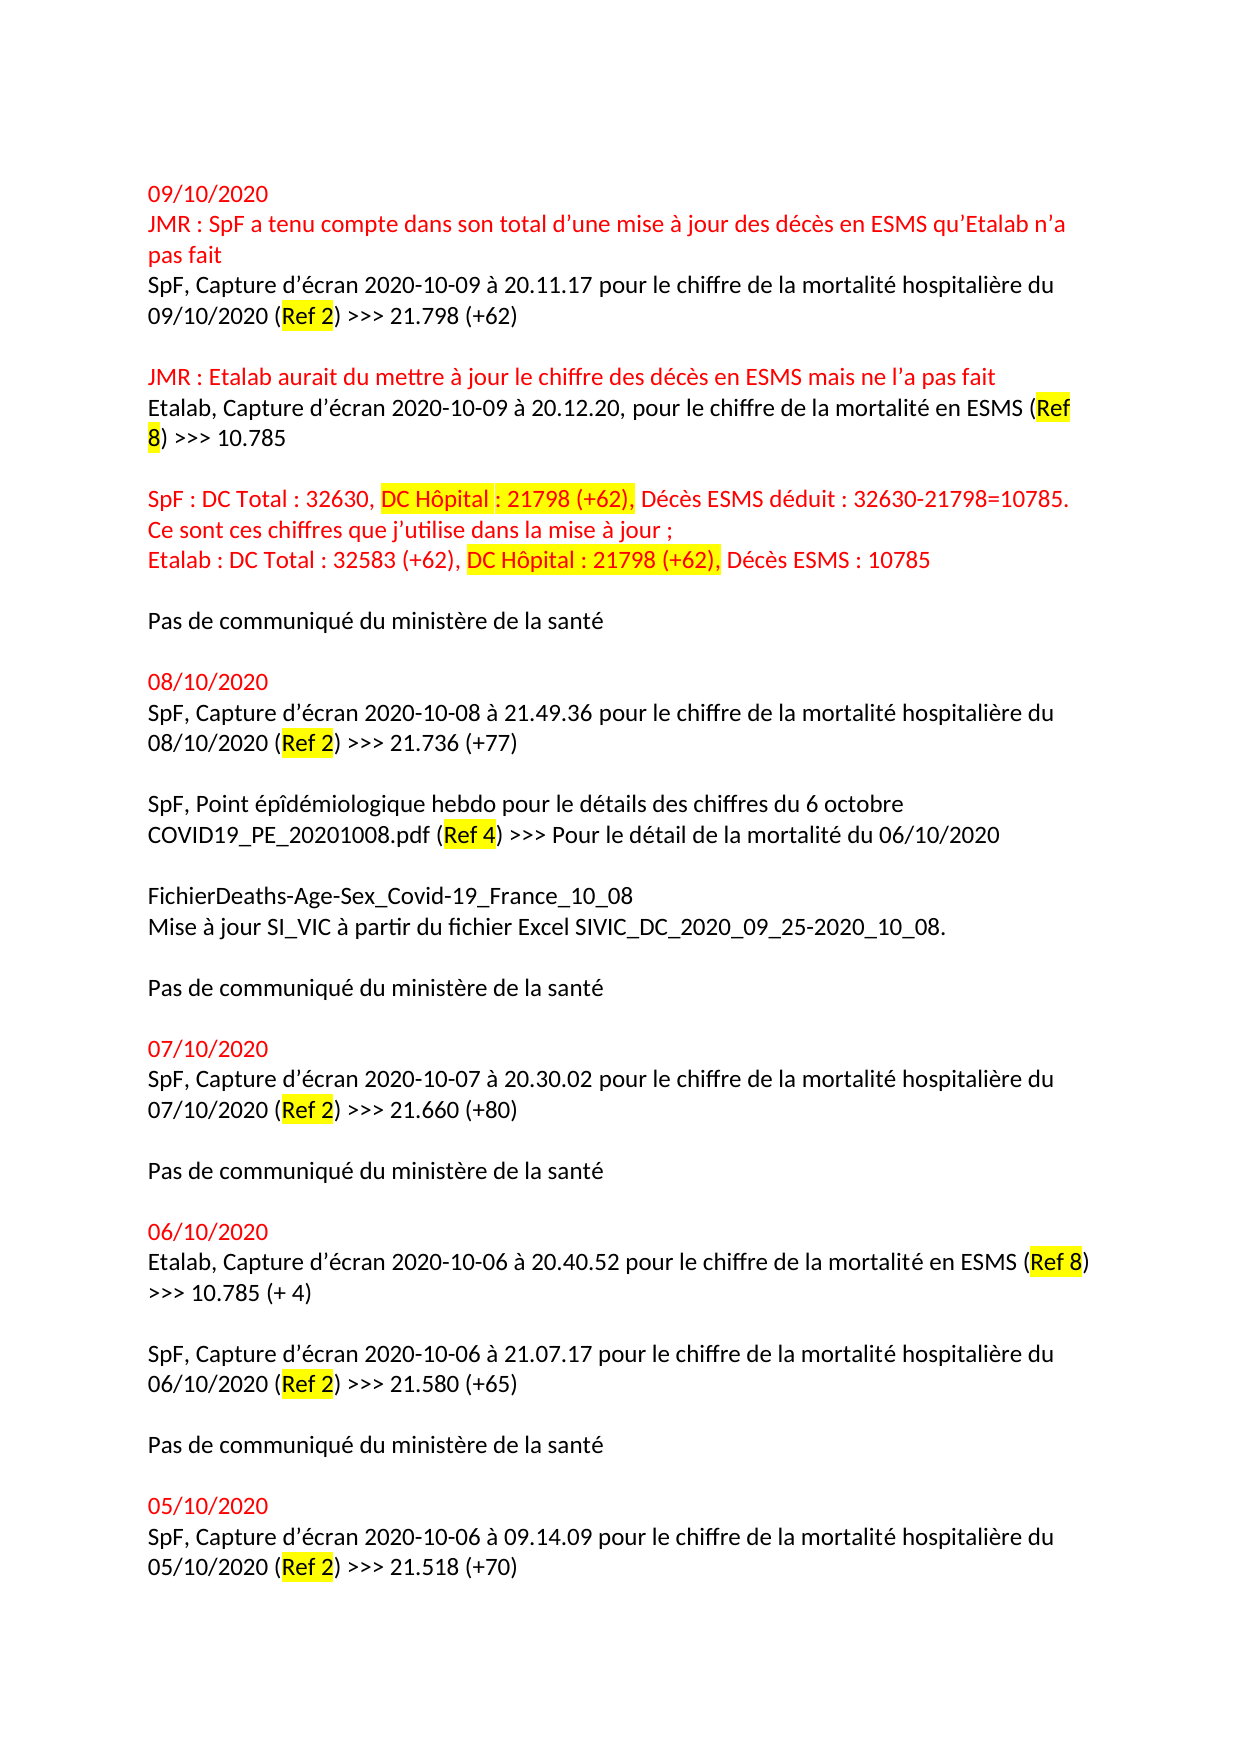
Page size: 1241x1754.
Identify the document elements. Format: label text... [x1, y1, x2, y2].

text SpF : DC Total : 32630, DC Hôpital : 21798 (+62), Décès ESMS déduit : 32630-21798=10785. Ce sont ces chiffres que j’utilise dans la mise à jour ; [148, 483, 1093, 544]
text Mise à jour SI_VIC à partir du fichier Excel SIVIC_DC_2020_09_25-2020_10_08. [148, 911, 1093, 941]
text JMR : Etalab aurait du mettre à jour le chiffre des décès en ESMS mais ne l’a pas fait [148, 361, 1093, 392]
text Pas de communiqué du ministère de la santé [148, 972, 1093, 1002]
text SpF, Capture d’écran 2020-10-07 à 20.30.02 pour le chiffre de la mortalité hospitalière du 07/10/2020 (Ref 2) >>> 21.660 (+80) [148, 1063, 1093, 1124]
text Pas de communiqué du ministère de la santé [148, 1155, 1093, 1185]
text JMR : SpF a tenu compte dans son total d’une mise à jour des décès en ESMS qu’Etalab n’a pas fait [148, 209, 1093, 270]
text Pas de communiqué du ministère de la santé [148, 605, 1093, 636]
text SpF, Capture d’écran 2020-10-06 à 21.07.17 pour le chiffre de la mortalité hospitalière du 06/10/2020 (Ref 2) >>> 21.580 (+65) [148, 1338, 1093, 1399]
text Etalab, Capture d’écran 2020-10-09 à 20.12.20, pour le chiffre de la mortalité en ESMS (Ref 8) >>> 10.785 [148, 392, 1093, 453]
text 09/10/2020 [148, 178, 1093, 209]
text 06/10/2020 [148, 1216, 1093, 1246]
text Etalab, Capture d’écran 2020-10-06 à 20.40.52 pour le chiffre de la mortalité en ESMS (Ref 8) >>> 10.785 (+ 4) [148, 1246, 1093, 1307]
text SpF, Capture d’écran 2020-10-06 à 09.14.09 pour le chiffre de la mortalité hospitalière du 05/10/2020 (Ref 2) >>> 21.518 (+70) [148, 1521, 1093, 1582]
text SpF, Point épîdémiologique hebdo pour le détails des chiffres du 6 octobre COVID19_PE_20201008.pdf (Ref 4) >>> Pour le détail de la mortalité du 06/10/2020 [148, 788, 1093, 849]
text Etalab : DC Total : 32583 (+62), DC Hôpital : 21798 (+62), Décès ESMS : 10785 [721, 544, 1093, 575]
text 05/10/2020 [148, 1491, 1093, 1521]
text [148, 1429, 1093, 1460]
text SpF, Capture d’écran 2020-10-08 à 21.49.36 pour le chiffre de la mortalité hospitalière du 08/10/2020 (Ref 2) >>> 21.736 (+77) [148, 697, 1093, 758]
text 08/10/2020 [148, 666, 1093, 697]
text 07/10/2020 [148, 1033, 1093, 1063]
text Etalab : DC Total : 32583 (+62), DC Hôpital : 21798 (+62), Décès ESMS : 10785 [148, 544, 467, 575]
text SpF, Capture d’écran 2020-10-09 à 20.11.17 pour le chiffre de la mortalité hospitalière du 09/10/2020 (Ref 2) >>> 21.798 (+62) [148, 270, 1093, 331]
text FichierDeaths-Age-Sex_Covid-19_France_10_08 [148, 880, 1093, 911]
